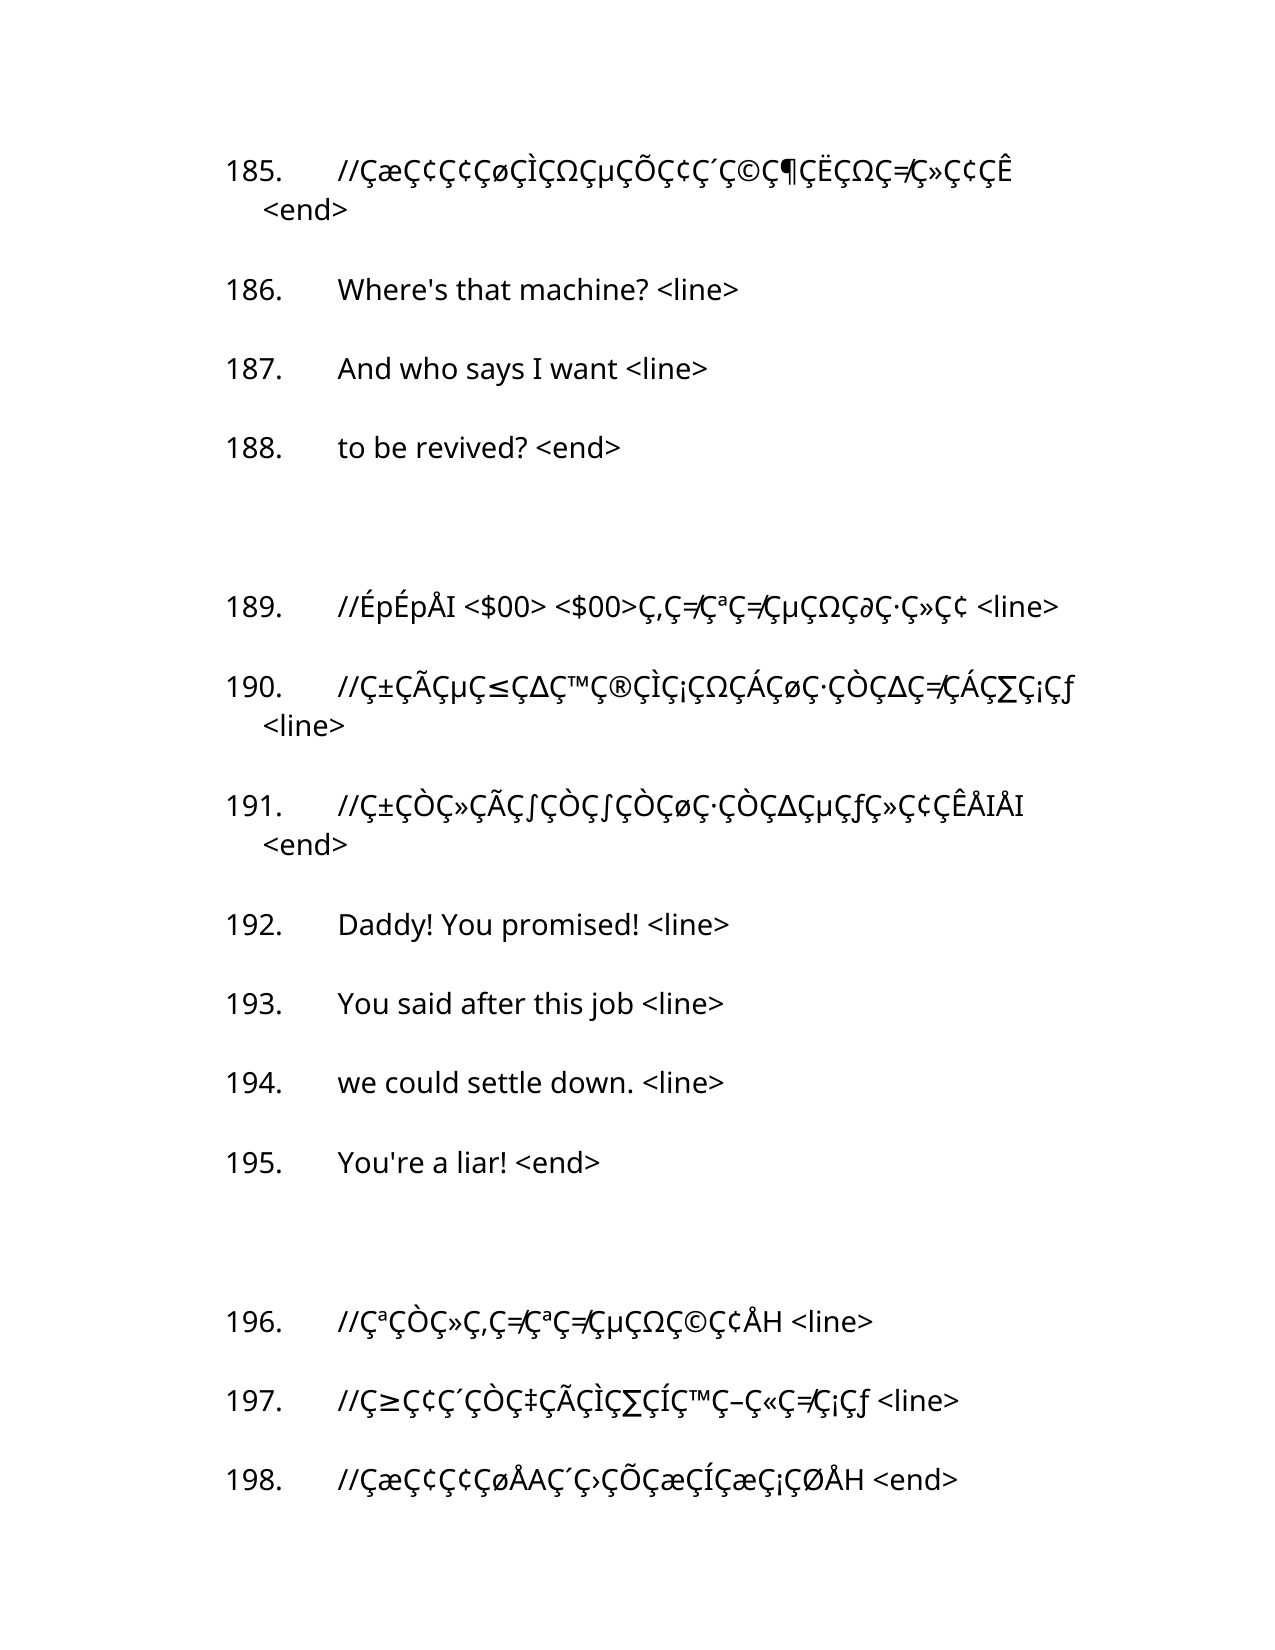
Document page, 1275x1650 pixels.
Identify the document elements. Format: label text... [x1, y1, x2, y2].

list //ÉpÉpÅI <$00> <$00>Ç‚Ç≠ÇªÇ≠ÇµÇΩÇ∂Ç·Ç»Ç¢ <line> [225, 587, 1087, 626]
list //ÇªÇÒÇ»Ç‚Ç≠ÇªÇ≠ÇµÇΩÇ©Ç¢ÅH <line> [225, 1301, 1087, 1341]
list And who says I want <line> [225, 348, 1087, 388]
list You said after this job <line> [225, 983, 1087, 1023]
list to be revived? <end> [225, 428, 1087, 467]
list //Ç±ÇÃÇµÇ≤Ç∆Ç™Ç®ÇÌÇ¡ÇΩÇÁÇøÇ·ÇÒÇ∆Ç≠ÇÁÇ∑Ç¡Çƒ <line> [225, 666, 1087, 745]
list //Ç≥Ç¢Ç´ÇÒÇ‡ÇÃÇÌÇ∑ÇÍÇ™Ç–Ç«Ç≠Ç¡Çƒ <line> [225, 1380, 1087, 1420]
list //ÇæÇ¢Ç¢ÇøÅAÇ´Ç›ÇÕÇæÇÍÇæÇ¡ÇØÅH <end> [225, 1460, 1087, 1499]
list Daddy! You promised! <line> [225, 904, 1087, 944]
list //ÇæÇ¢Ç¢ÇøÇÌÇΩÇµÇÕÇ¢Ç´Ç©Ç¶ÇËÇΩÇ≠Ç»Ç¢ÇÊ <end> [225, 150, 1087, 229]
list we could settle down. <line> [225, 1063, 1087, 1102]
list Where's that machine? <line> [225, 269, 1087, 309]
list You're a liar! <end> [225, 1142, 1087, 1182]
list //Ç±ÇÒÇ»ÇÃÇ∫ÇÒÇ∫ÇÒÇøÇ·ÇÒÇ∆ÇµÇƒÇ»Ç¢ÇÊÅIÅI <end> [225, 785, 1087, 864]
